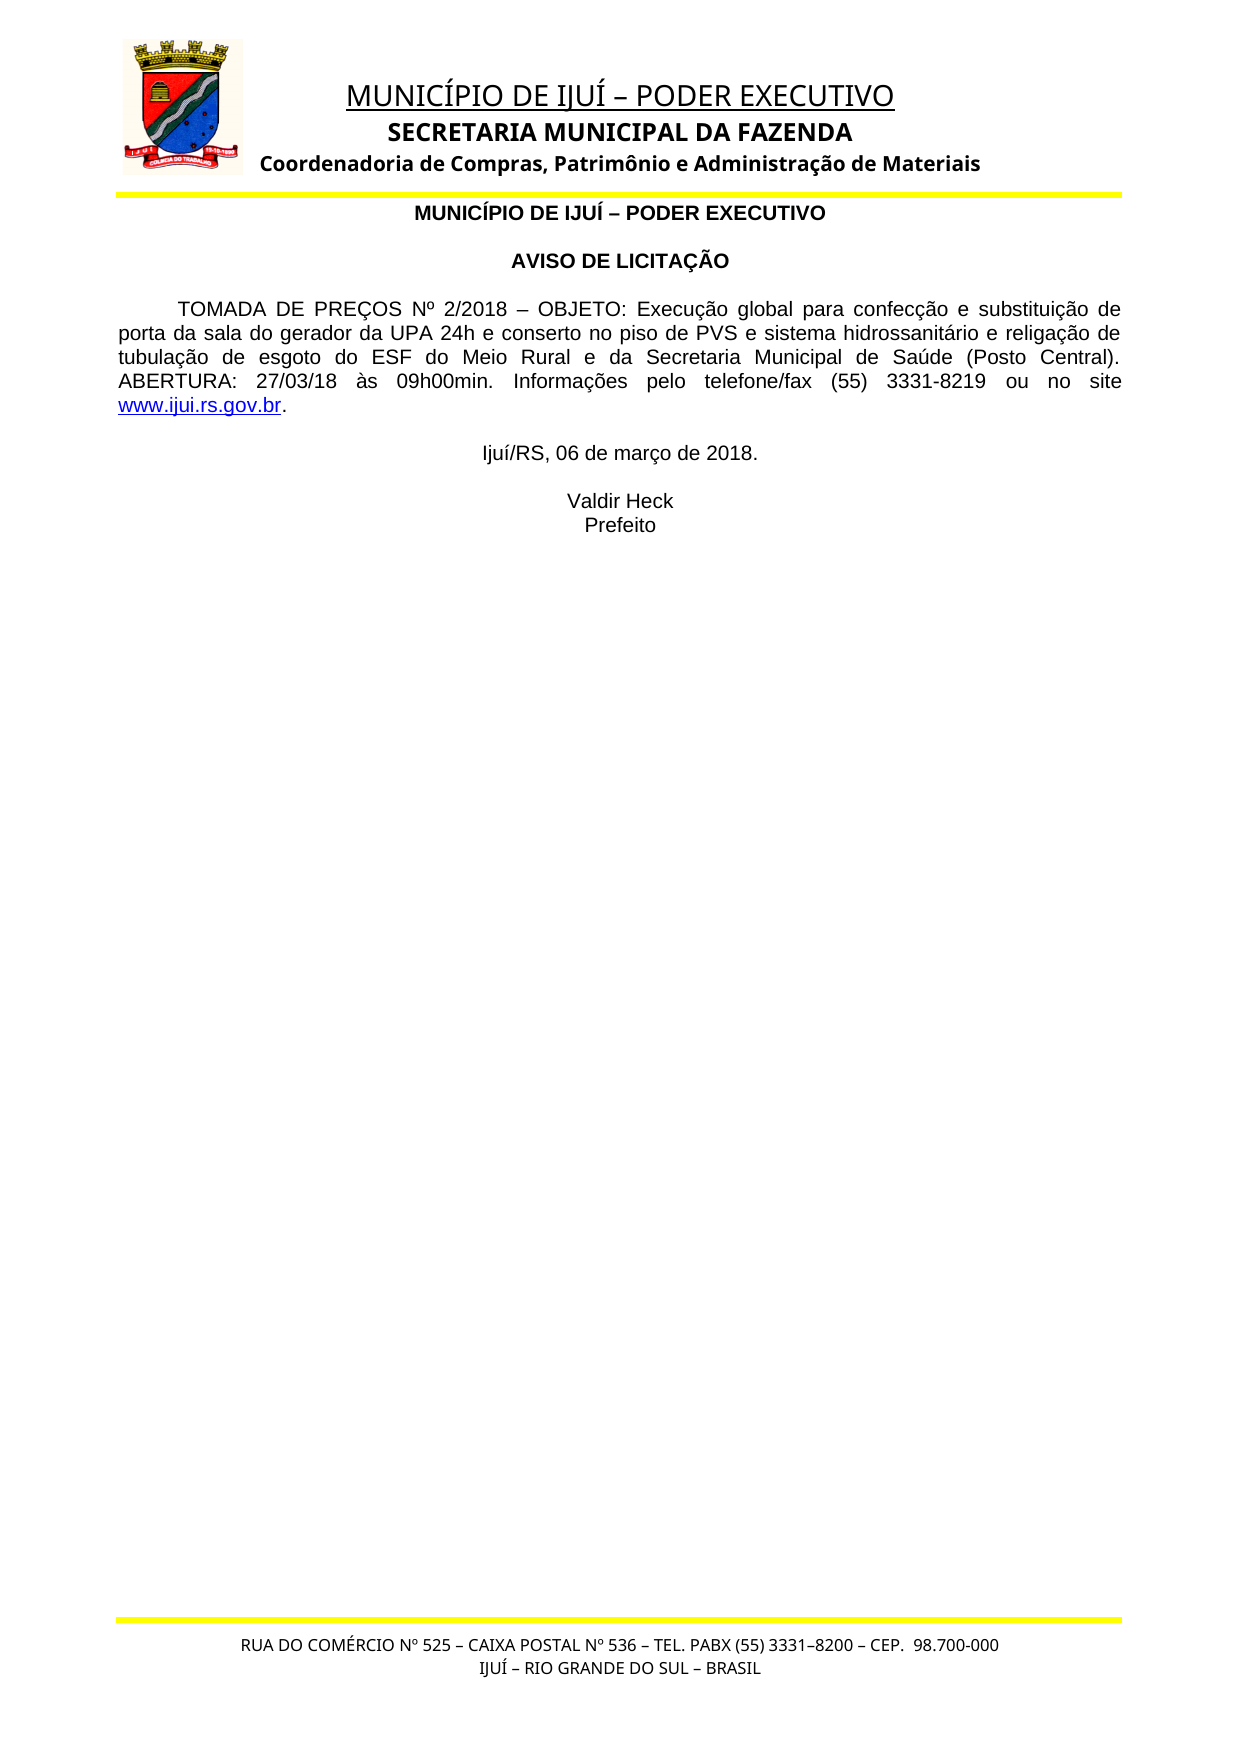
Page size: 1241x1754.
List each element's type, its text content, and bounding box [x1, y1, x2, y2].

text MUNICÍPIO DE IJUÍ – PODER EXECUTIVO [118, 201, 1122, 225]
picture [122, 39, 243, 175]
text Valdir Heck [118, 489, 1122, 513]
text Ijuí/RS, 06 de março de 2018. [118, 441, 1122, 465]
text TOMADA DE PREÇOS Nº 2/2018 – OBJETO: Execução global para confecção e substituição de porta da sala do gerador da UPA 24h e conserto no piso de PVS e sistema hidrossanitário e religação de tubulação de esgoto do ESF do Meio Rural e da Secretaria Municipal de Saúde (Posto Central). ABERTURA: 27/03/18 às 09h00min. Informações pelo telefone/fax (55) 3331-8219 ou no site www.ijui.rs.gov.br. [118, 297, 1122, 417]
text Prefeito [118, 513, 1122, 537]
text AVISO DE LICITAÇÃO [118, 249, 1122, 273]
